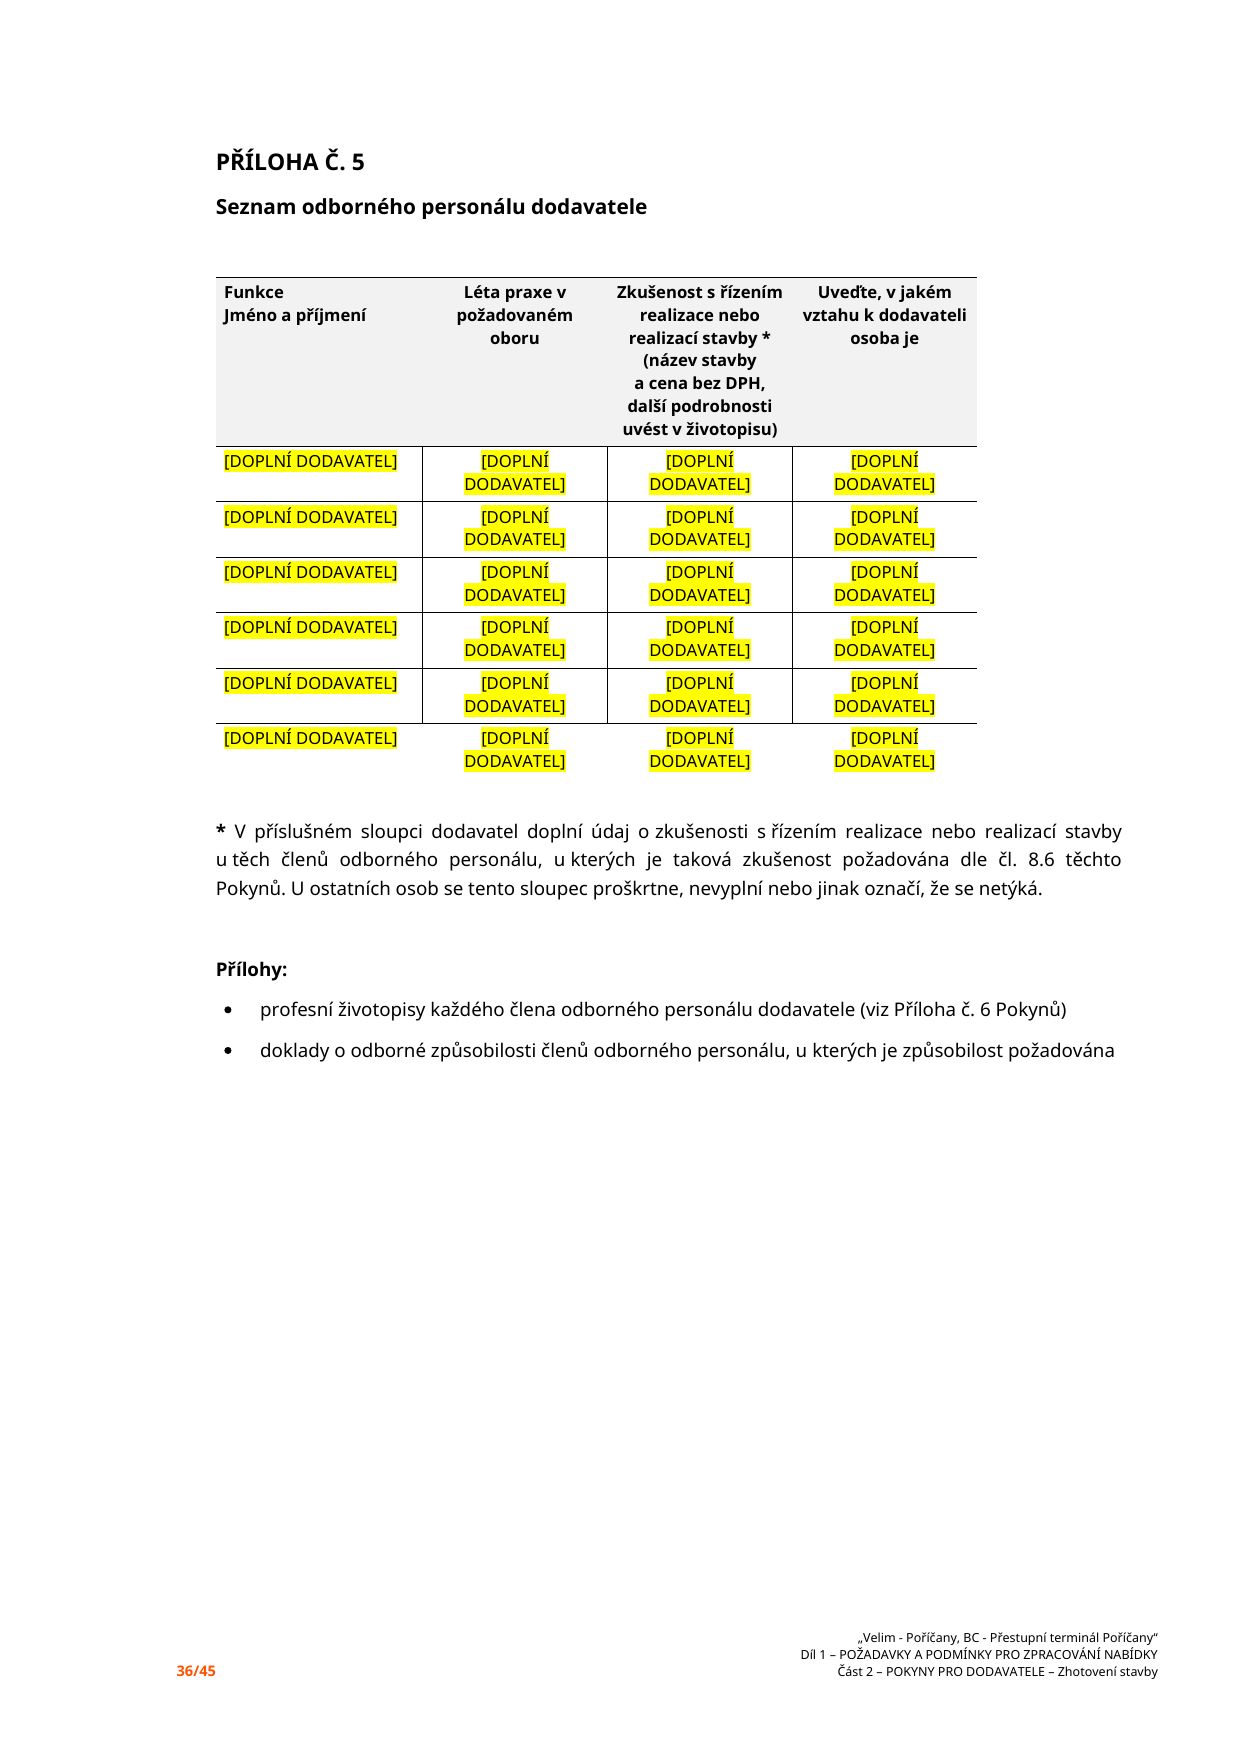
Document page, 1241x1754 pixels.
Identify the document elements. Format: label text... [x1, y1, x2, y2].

table_cell [DOPLNÍ DODAVATEL] [793, 502, 977, 557]
table_cell [DOPLNÍ DODAVATEL] [216, 613, 422, 667]
table_cell [DOPLNÍ DODAVATEL] [216, 447, 422, 501]
table_cell [DOPLNÍ DODAVATEL] [608, 613, 792, 667]
table_cell [DOPLNÍ DODAVATEL] [423, 502, 607, 557]
text * V příslušném sloupci dodavatel doplní údaj o zkušenosti s řízením realizace nebo realizací stavby u těch členů odborného personálu, u kterých je taková zkušenost požadována dle čl. 8.6 těchto Pokynů. U ostatních osob se tento sloupec proškrtne, nevyplní nebo jinak označí, že se netýká. [216, 819, 1122, 900]
text Přílohy: [216, 956, 1122, 981]
table_header Zkušenost s řízením realizace nebo realizací stavby * (název stavby a cena bez DPH, další podrobnosti uvést v životopisu) [607, 278, 792, 446]
table_cell [DOPLNÍ DODAVATEL] [793, 558, 977, 612]
table_cell [DOPLNÍ DODAVATEL] [423, 447, 607, 501]
table_header Uveďte, v jakém vztahu k dodavateli osoba je [792, 278, 977, 446]
table_cell [DOPLNÍ DODAVATEL] [608, 669, 792, 723]
table_cell [DOPLNÍ DODAVATEL] [607, 724, 792, 778]
table_header Funkce Jméno a příjmení [216, 278, 422, 446]
table_cell [DOPLNÍ DODAVATEL] [216, 558, 422, 612]
table_cell [DOPLNÍ DODAVATEL] [423, 669, 607, 723]
text Příloha č. 5 [216, 146, 1122, 177]
table_cell [DOPLNÍ DODAVATEL] [608, 502, 792, 557]
table_cell [DOPLNÍ DODAVATEL] [608, 558, 792, 612]
table_cell [DOPLNÍ DODAVATEL] [422, 724, 607, 778]
table_cell [DOPLNÍ DODAVATEL] [608, 447, 792, 501]
table_cell [DOPLNÍ DODAVATEL] [793, 669, 977, 723]
text Seznam odborného personálu dodavatele [216, 192, 1122, 221]
text doklady o odborné způsobilosti členů odborného personálu, u kterých je způsobilost požadována [224, 1037, 1122, 1062]
table_cell [DOPLNÍ DODAVATEL] [216, 502, 422, 557]
table_cell [DOPLNÍ DODAVATEL] [423, 558, 607, 612]
table_cell [DOPLNÍ DODAVATEL] [423, 613, 607, 667]
table_cell [DOPLNÍ DODAVATEL] [793, 613, 977, 667]
table_cell [DOPLNÍ DODAVATEL] [216, 669, 422, 723]
table_cell [DOPLNÍ DODAVATEL] [793, 447, 977, 501]
table_header Léta praxe v požadovaném oboru [422, 278, 607, 446]
table_cell [DOPLNÍ DODAVATEL] [216, 724, 422, 778]
table_cell [DOPLNÍ DODAVATEL] [792, 724, 977, 778]
text profesní životopisy každého člena odborného personálu dodavatele (viz Příloha č. 6 Pokynů) [224, 996, 1122, 1022]
